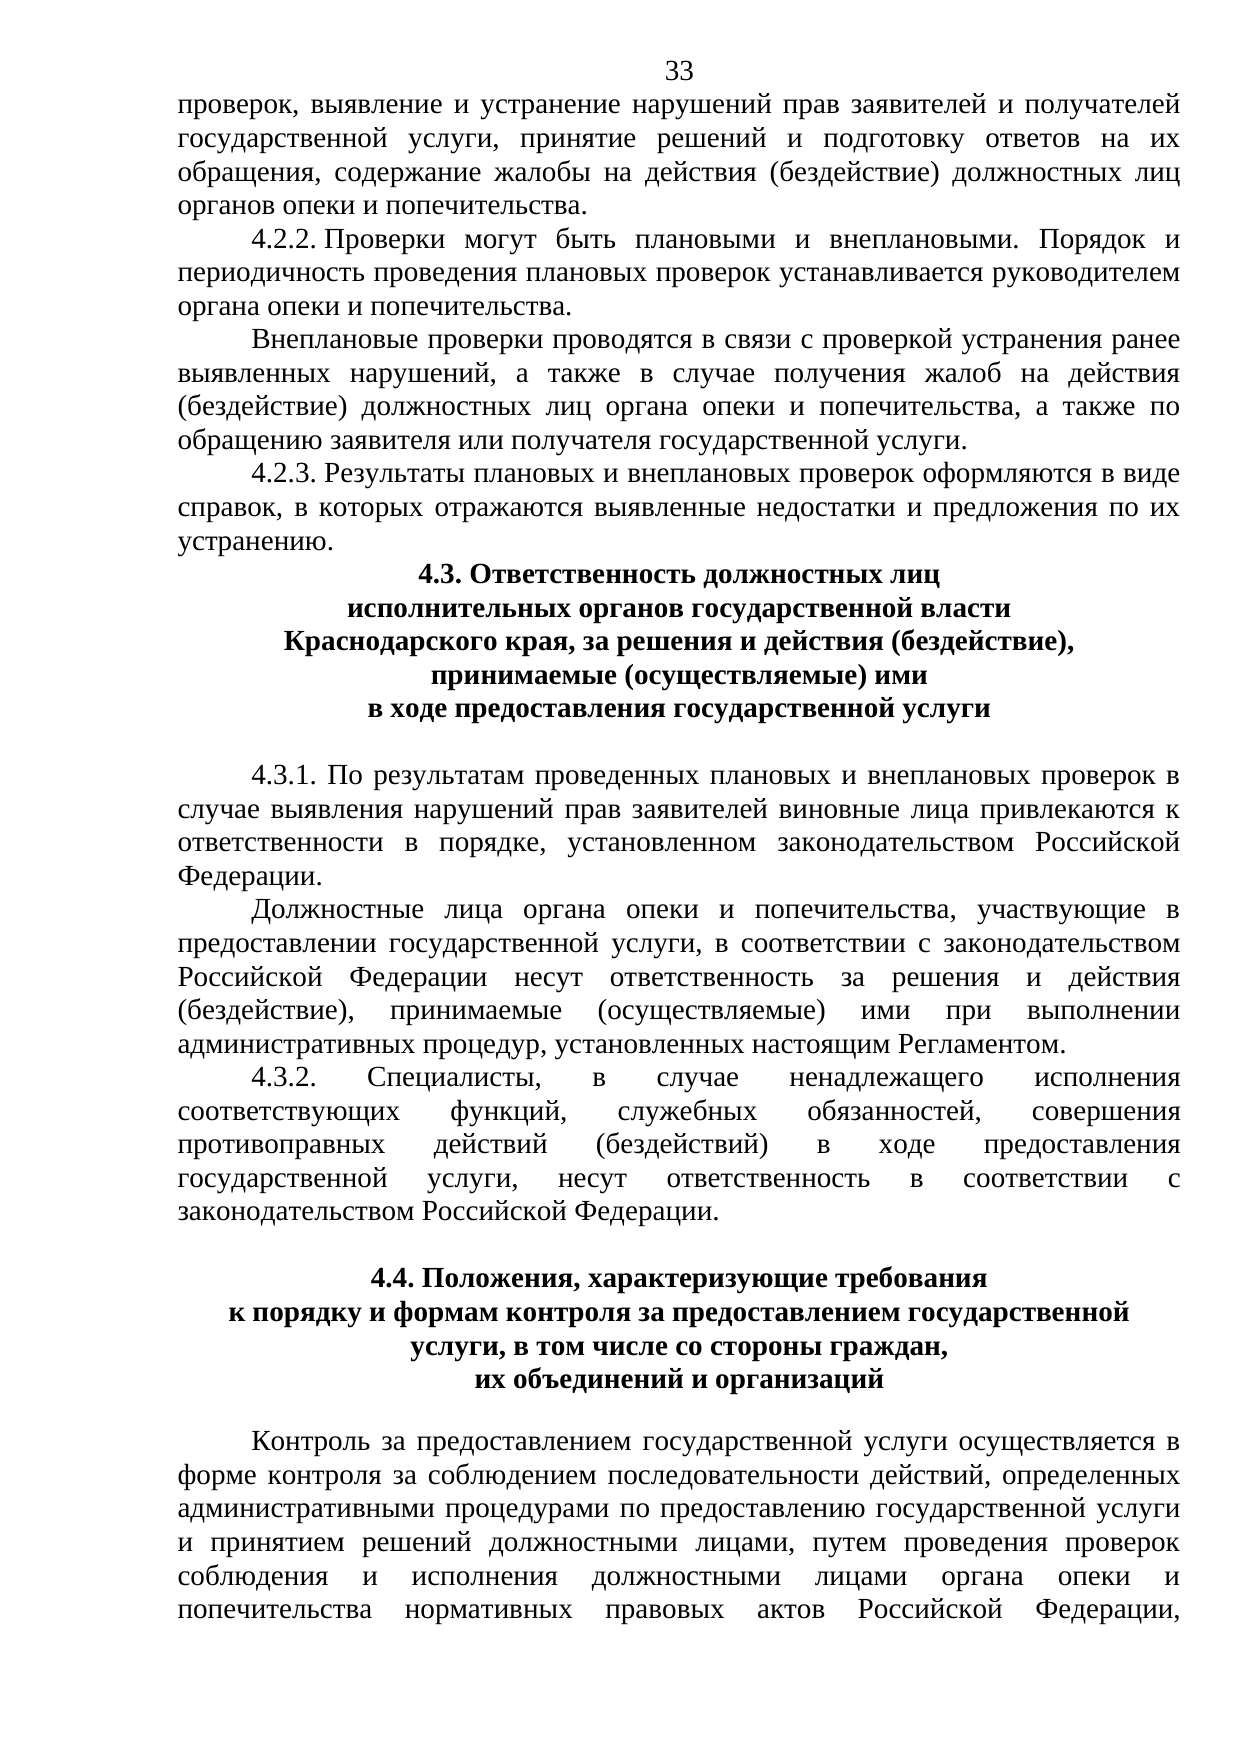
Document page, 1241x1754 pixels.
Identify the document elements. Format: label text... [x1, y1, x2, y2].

text в ходе предоставления государственной услуги [177, 690, 1181, 724]
text 4.3. Ответственность должностных лиц [177, 556, 1181, 590]
text Должностные лица органа опеки и попечительства, участвующие в предоставлении государственной услуги, в соответствии с законодательством Российской Федерации несут ответственность за решения и действия (бездействие), принимаемые (осуществляемые) ими при выполнении административных процедур, установленных настоящим Регламентом. [177, 892, 1181, 1059]
text 4.4. Положения, характеризующие требования [177, 1261, 1181, 1294]
text Внеплановые проверки проводятся в связи с проверкой устранения ранее выявленных нарушений, а также в случае получения жалоб на действия (бездействие) должностных лиц органа опеки и попечительства, а также по обращению заявителя или получателя государственной услуги. [177, 321, 1181, 456]
text 4.3.1. По результатам проведенных плановых и внеплановых проверок в случае выявления нарушений прав заявителей виновные лица привлекаются к ответственности в порядке, установленном законодательством Российской Федерации. [177, 757, 1181, 892]
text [177, 87, 1181, 221]
text 4.2.2. Проверки могут быть плановыми и внеплановыми. Порядок и периодичность проведения плановых проверок устанавливается руководителем органа опеки и попечительства. [177, 221, 1181, 321]
text к порядку и формам контроля за предоставлением государственной услуги, в том числе со стороны граждан, [177, 1294, 1181, 1361]
text Краснодарского края, за решения и действия (бездействие), [177, 623, 1181, 657]
text 4.3.2. Специалисты, в случае ненадлежащего исполнения соответствующих функций, служебных обязанностей, совершения противоправных действий (бездействий) в ходе предоставления государственной услуги, несут ответственность в соответствии с законодательством Российской Федерации. [177, 1059, 1181, 1227]
text принимаемые (осуществляемые) ими [177, 657, 1181, 690]
text 4.2.3. Результаты плановых и внеплановых проверок оформляются в виде справок, в которых отражаются выявленные недостатки и предложения по их устранению. [177, 456, 1181, 556]
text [177, 1423, 1181, 1625]
text их объединений и организаций [177, 1361, 1181, 1395]
text исполнительных органов государственной власти [177, 590, 1181, 623]
